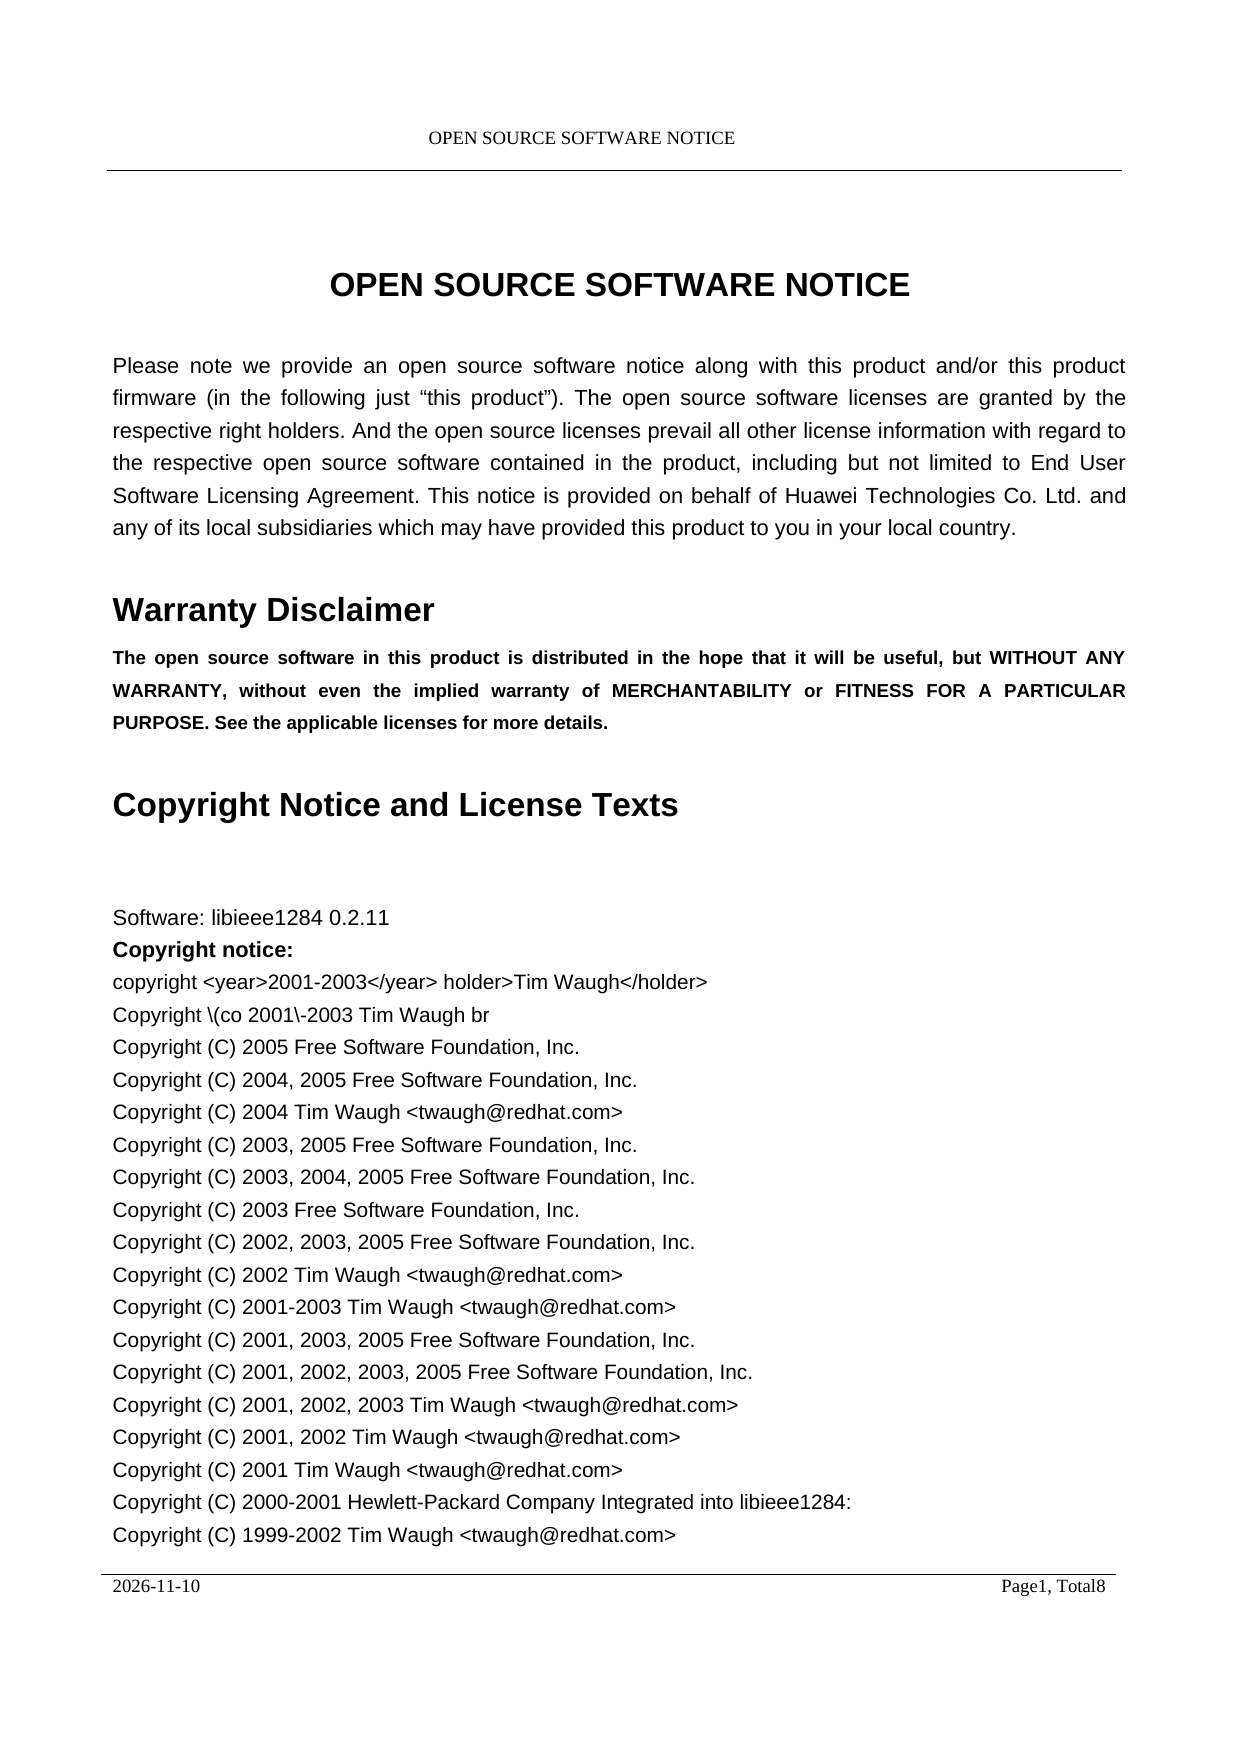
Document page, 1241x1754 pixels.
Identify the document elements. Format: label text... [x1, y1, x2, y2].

text Copyright (C) 2004, 2005 Free Software Foundation, Inc. [112, 1063, 1128, 1096]
text Copyright (C) 2005 Free Software Foundation, Inc. [112, 1031, 1128, 1063]
text Copyright (C) 2000-2001 Hewlett-Packard Company Integrated into libieee1284: [112, 1486, 1128, 1518]
text Copyright (C) 2003, 2004, 2005 Free Software Foundation, Inc. [112, 1161, 1128, 1193]
text Copyright (C) 2001 Tim Waugh <twaugh@redhat.com> [112, 1453, 1128, 1486]
text Copyright (C) 2003 Free Software Foundation, Inc. [112, 1193, 1128, 1226]
text The open source software in this product is distributed in the hope that it will be useful, but WITHOUT ANY WARRANTY, without even the implied warranty of MERCHANTABILITY or FITNESS FOR A PARTICULAR PURPOSE. See the applicable licenses for more details. [112, 641, 1128, 739]
text OPEN SOURCE SOFTWARE NOTICE [112, 251, 1128, 316]
text Copyright (C) 2003, 2005 Free Software Foundation, Inc. [112, 1128, 1128, 1161]
text Copyright (C) 1999-2002 Tim Waugh <twaugh@redhat.com> [112, 1518, 1128, 1551]
text Warranty Disclaimer [112, 576, 1128, 641]
text Copyright (C) 2002, 2003, 2005 Free Software Foundation, Inc. [112, 1226, 1128, 1258]
text Copyright (C) 2001, 2002, 2003, 2005 Free Software Foundation, Inc. [112, 1356, 1128, 1388]
text Copyright notice: [112, 933, 1128, 966]
text copyright <year>2001-2003</year> holder>Tim Waugh</holder> [112, 966, 1128, 998]
text Please note we provide an open source software notice along with this product and/or this product firmware (in the following just “this product”). The open source software licenses are granted by the respective right holders. And the open source licenses prevail all other license information with regard to the respective open source software contained in the product, including but not limited to End User Software Licensing Agreement. This notice is provided on behalf of Huawei Technologies Co. Ltd. and any of its local subsidiaries which may have provided this product to you in your local country. [112, 349, 1128, 544]
text Copyright (C) 2001, 2002 Tim Waugh <twaugh@redhat.com> [112, 1421, 1128, 1453]
text Copyright (C) 2001-2003 Tim Waugh <twaugh@redhat.com> [112, 1291, 1128, 1323]
text Copyright (C) 2001, 2002, 2003 Tim Waugh <twaugh@redhat.com> [112, 1388, 1128, 1421]
text Copyright (C) 2002 Tim Waugh <twaugh@redhat.com> [112, 1258, 1128, 1291]
text Copyright (C) 2004 Tim Waugh <twaugh@redhat.com> [112, 1096, 1128, 1128]
text Copyright \(co 2001\-2003 Tim Waugh br [112, 998, 1128, 1031]
text Copyright Notice and License Texts [112, 771, 1128, 836]
text Copyright (C) 2001, 2003, 2005 Free Software Foundation, Inc. [112, 1323, 1128, 1356]
text Software: libieee1284 0.2.11 [112, 901, 1128, 933]
